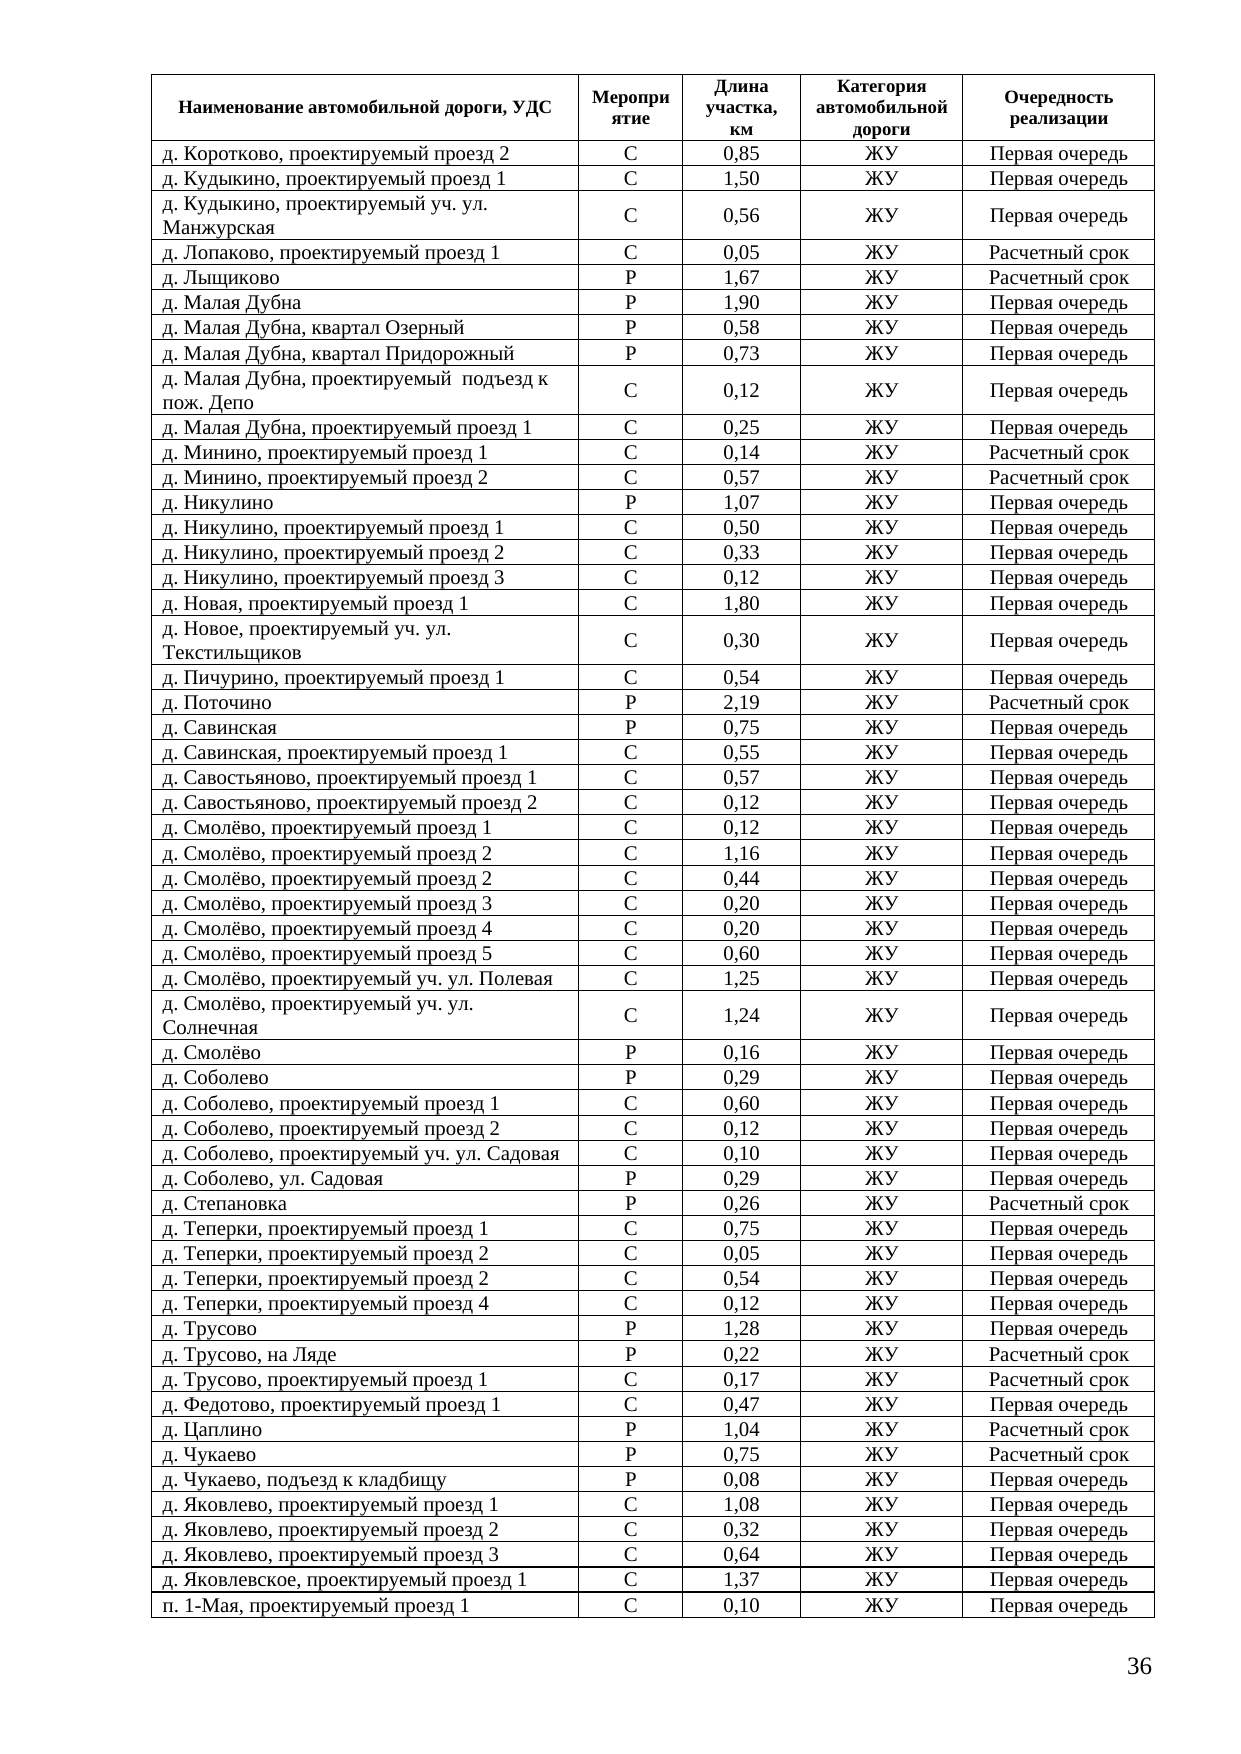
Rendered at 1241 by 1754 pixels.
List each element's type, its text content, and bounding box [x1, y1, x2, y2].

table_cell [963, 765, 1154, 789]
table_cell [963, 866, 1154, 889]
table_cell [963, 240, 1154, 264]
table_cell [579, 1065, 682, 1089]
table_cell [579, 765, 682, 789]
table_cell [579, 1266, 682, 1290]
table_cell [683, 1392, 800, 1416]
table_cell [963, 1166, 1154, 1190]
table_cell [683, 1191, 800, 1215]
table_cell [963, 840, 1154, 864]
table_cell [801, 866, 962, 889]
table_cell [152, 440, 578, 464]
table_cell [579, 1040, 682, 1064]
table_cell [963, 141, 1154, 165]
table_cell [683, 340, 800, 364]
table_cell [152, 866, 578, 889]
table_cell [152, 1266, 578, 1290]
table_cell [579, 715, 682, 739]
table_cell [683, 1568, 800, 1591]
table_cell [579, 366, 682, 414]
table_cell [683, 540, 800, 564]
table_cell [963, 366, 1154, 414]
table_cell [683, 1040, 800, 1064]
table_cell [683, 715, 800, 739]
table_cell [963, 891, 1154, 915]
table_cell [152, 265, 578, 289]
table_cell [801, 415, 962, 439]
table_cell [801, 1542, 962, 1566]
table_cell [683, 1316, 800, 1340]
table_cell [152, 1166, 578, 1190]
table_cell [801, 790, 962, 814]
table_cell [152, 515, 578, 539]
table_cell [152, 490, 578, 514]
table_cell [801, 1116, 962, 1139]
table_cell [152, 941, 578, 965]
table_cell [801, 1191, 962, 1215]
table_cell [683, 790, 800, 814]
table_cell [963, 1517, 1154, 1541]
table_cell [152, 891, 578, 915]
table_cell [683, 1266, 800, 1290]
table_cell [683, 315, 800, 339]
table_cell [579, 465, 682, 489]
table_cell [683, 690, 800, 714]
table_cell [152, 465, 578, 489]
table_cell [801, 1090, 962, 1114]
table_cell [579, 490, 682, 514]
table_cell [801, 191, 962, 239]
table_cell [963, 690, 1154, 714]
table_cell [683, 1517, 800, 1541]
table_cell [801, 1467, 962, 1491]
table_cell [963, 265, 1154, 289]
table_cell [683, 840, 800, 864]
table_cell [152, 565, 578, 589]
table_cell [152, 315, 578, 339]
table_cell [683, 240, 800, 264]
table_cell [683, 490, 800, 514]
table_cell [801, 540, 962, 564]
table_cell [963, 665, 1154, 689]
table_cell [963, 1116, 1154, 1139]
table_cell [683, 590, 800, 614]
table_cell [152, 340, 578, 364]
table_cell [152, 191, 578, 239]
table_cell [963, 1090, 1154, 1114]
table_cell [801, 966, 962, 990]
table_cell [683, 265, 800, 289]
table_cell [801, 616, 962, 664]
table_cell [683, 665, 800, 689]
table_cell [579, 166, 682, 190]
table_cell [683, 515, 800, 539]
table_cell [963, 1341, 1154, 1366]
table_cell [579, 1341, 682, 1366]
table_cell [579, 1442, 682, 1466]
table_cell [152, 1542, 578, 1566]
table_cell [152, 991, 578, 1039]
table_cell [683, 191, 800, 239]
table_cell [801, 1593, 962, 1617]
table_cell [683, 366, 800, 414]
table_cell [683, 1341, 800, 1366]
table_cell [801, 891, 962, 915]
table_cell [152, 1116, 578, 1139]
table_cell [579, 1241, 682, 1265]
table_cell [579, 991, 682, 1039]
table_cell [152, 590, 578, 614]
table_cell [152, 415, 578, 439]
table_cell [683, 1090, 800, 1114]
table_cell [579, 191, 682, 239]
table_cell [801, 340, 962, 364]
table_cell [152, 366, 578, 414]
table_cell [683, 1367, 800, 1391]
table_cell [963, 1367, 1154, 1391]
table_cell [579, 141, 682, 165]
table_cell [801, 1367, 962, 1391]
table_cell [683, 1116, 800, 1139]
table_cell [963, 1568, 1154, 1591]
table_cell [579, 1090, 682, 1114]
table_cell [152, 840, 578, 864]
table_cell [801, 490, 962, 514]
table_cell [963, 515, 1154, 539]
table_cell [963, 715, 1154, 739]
table_header Категория автомобильной дороги [801, 75, 962, 139]
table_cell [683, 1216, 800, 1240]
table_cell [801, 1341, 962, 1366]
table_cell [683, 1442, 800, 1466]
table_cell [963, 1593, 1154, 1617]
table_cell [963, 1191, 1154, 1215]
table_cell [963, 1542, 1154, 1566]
table_header Мероприятие [579, 75, 682, 139]
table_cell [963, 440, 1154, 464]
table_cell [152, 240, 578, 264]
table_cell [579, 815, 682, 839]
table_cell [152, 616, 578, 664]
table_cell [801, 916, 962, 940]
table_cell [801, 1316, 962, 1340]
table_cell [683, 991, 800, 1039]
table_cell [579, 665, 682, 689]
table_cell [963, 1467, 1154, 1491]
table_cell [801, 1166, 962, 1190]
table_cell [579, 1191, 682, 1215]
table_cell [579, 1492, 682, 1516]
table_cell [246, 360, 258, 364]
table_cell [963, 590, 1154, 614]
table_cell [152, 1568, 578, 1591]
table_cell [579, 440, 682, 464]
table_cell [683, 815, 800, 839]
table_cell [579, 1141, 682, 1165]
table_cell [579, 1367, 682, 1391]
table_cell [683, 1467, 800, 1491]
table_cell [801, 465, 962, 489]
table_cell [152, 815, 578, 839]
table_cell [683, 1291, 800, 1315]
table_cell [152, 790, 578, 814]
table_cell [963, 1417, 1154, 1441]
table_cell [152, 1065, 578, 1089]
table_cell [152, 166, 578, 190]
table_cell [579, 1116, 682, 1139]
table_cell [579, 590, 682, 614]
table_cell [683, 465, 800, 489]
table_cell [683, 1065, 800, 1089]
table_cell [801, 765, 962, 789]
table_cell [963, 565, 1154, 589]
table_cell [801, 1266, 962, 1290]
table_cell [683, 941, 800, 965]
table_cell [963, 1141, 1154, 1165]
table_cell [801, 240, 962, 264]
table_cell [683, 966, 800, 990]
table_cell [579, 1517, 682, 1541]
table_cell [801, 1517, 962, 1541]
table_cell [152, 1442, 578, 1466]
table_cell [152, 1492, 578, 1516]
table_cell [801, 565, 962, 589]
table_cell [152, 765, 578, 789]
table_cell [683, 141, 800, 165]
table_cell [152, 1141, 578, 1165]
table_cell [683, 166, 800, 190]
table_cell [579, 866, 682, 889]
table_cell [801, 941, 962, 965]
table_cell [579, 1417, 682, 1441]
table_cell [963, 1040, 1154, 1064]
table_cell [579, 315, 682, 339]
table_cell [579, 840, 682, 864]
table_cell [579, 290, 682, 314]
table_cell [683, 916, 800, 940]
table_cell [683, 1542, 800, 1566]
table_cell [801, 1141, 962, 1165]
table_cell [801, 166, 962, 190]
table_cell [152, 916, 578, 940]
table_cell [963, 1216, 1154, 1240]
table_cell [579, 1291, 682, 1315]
table_header Очередность реализации [963, 75, 1154, 139]
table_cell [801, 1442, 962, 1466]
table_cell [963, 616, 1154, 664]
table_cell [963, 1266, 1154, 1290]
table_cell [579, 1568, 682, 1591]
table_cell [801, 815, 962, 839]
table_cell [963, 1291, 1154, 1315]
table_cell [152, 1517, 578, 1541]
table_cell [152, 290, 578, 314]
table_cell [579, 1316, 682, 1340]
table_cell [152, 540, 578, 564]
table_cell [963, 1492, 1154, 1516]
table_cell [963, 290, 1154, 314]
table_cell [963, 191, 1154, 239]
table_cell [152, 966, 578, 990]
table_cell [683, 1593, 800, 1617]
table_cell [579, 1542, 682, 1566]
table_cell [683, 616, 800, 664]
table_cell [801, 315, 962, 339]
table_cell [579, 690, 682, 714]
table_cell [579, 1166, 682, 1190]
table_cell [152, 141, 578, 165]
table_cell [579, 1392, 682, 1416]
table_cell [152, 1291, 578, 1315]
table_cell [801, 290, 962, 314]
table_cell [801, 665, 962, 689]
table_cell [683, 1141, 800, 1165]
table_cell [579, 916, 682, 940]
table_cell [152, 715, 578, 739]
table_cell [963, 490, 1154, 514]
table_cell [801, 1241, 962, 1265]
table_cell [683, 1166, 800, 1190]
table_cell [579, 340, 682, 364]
table_header Наименование автомобильной дороги, УДС [152, 75, 578, 139]
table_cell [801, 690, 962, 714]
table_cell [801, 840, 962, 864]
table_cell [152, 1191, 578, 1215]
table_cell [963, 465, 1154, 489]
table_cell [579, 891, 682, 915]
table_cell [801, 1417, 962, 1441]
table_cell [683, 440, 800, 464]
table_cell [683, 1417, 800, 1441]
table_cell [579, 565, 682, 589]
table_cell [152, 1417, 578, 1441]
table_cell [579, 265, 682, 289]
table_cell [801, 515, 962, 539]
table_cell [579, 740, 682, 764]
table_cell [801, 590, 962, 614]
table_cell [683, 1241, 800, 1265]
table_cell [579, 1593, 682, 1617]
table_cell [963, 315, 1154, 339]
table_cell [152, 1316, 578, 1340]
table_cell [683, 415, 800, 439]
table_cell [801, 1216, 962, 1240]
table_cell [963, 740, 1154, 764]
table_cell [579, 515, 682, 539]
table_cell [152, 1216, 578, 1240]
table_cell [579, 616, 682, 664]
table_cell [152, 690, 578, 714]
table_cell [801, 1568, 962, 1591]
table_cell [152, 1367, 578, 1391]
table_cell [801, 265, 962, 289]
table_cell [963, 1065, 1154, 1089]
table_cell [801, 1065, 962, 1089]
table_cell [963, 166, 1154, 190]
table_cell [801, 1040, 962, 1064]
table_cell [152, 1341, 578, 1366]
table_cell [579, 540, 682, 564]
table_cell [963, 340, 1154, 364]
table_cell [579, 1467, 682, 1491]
table_header Длина участка, км [683, 75, 800, 139]
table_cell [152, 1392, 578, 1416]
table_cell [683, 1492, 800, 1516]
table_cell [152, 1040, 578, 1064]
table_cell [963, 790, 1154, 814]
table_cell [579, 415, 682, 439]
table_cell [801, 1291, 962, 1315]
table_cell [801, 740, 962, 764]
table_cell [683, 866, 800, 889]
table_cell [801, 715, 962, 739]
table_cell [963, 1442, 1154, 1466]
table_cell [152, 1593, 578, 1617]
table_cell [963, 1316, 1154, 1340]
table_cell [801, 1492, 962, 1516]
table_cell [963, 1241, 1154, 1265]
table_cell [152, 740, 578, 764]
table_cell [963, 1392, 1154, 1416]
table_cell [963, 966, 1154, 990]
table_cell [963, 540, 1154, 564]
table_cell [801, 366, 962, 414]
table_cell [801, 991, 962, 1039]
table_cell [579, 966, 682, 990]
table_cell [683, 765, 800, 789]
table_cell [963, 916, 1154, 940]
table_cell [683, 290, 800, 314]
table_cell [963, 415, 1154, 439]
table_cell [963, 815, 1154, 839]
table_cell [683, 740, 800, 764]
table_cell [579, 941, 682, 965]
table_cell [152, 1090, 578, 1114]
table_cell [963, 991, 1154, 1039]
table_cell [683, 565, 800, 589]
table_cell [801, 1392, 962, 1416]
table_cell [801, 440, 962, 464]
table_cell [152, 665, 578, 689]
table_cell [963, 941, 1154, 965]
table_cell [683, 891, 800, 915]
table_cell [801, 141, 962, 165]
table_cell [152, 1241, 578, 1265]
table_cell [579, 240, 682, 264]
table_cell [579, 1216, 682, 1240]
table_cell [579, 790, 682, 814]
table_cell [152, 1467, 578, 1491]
